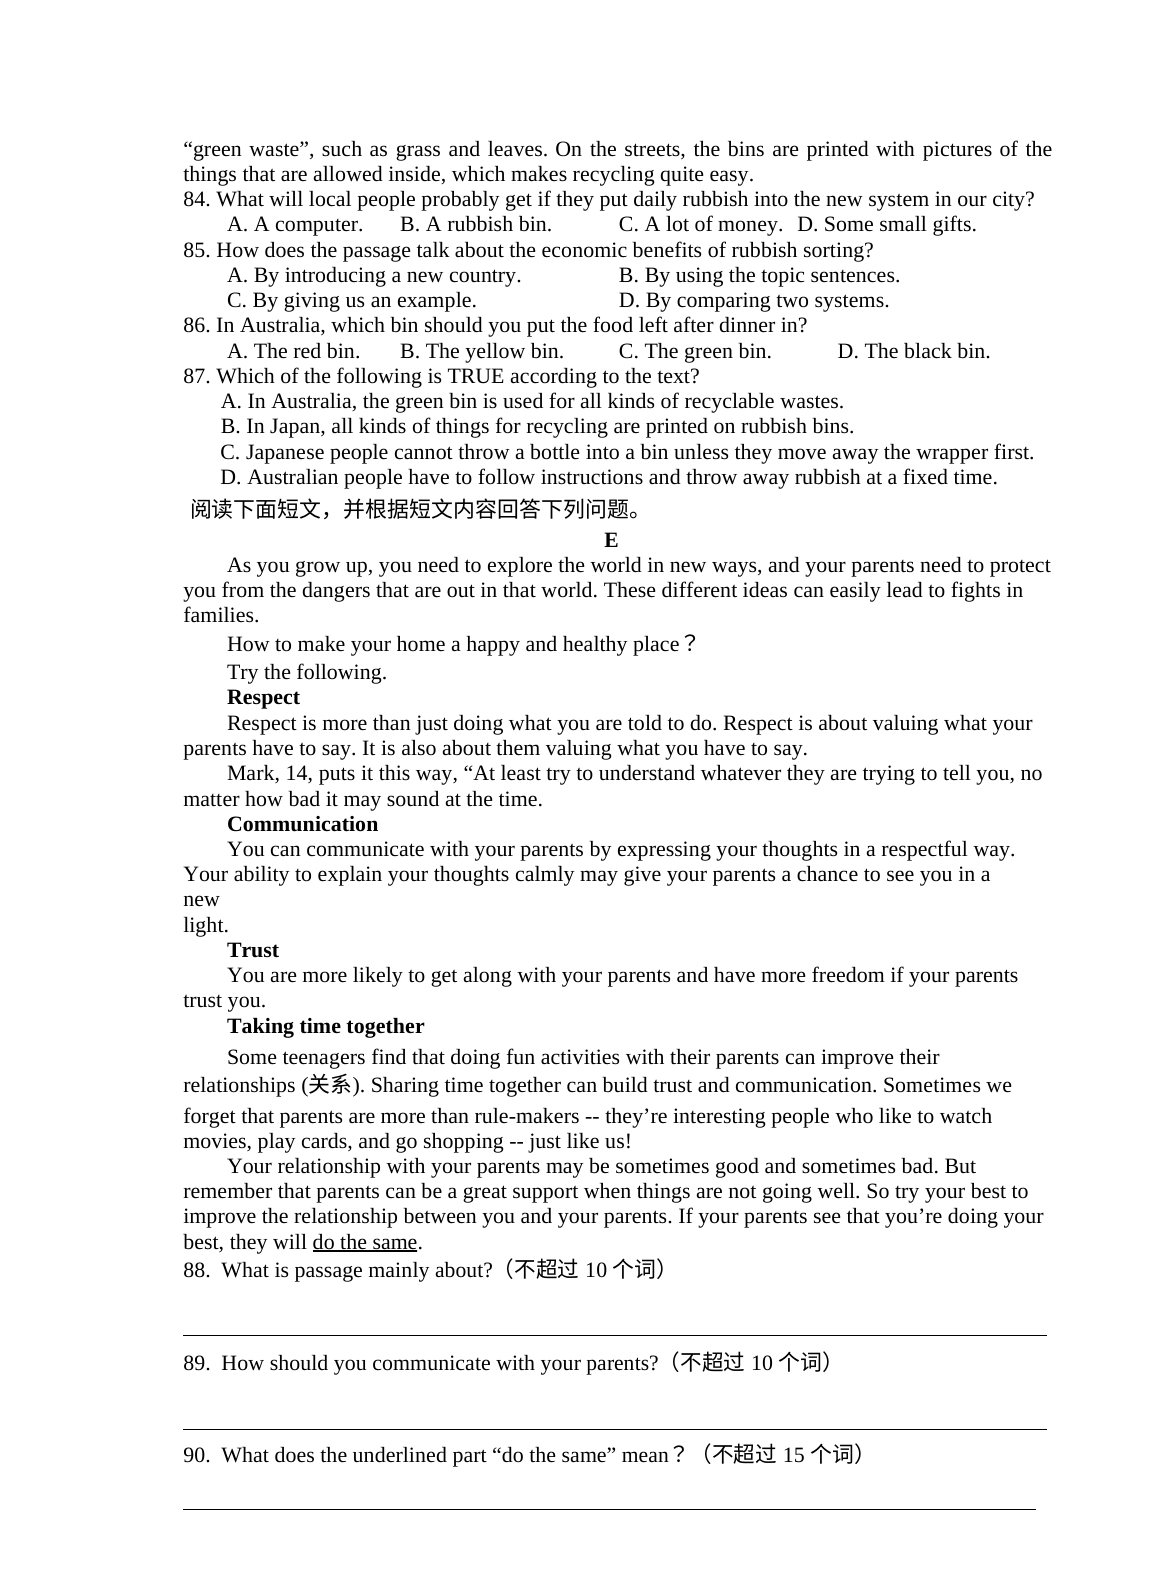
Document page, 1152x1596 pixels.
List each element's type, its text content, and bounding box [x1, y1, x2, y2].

text A. A computer. B. A rubbish bin. C. A lot of money. D. Some small gifts. [227, 211, 1068, 237]
text forget that parents are more than rule-makers -- they’re interesting people who like to watch movies, play cards, and go shopping -- just like us! [183, 1103, 994, 1153]
text Trust [227, 937, 1068, 962]
text E [599, 527, 623, 552]
text Some teenagers find that doing fun activities with their parents can improve their relationships (关系). Sharing time together can build trust and communication. Sometimes we [183, 1044, 1014, 1099]
text 86. In Australia, which bin should you put the food left after dinner in? [183, 312, 1068, 338]
text A. In Australia, the green bin is used for all kinds of recyclable wastes. B. In Japan, all kinds of things for recycling are printed on rubbish bins. [221, 388, 857, 439]
text You are more likely to get along with your parents and have more freedom if your parents trust you. [183, 962, 1019, 1013]
text 阅读下面短文，并根据短文内容回答下列问题。 [190, 492, 1068, 523]
text “green waste”, such as grass and leaves. On the streets, the bins are printed with pictures of the things that are allowed inside, which makes recycling quite easy. [183, 136, 1061, 186]
text 87. Which of the following is TRUE according to the text? [183, 363, 1068, 388]
text Taking time together [227, 1013, 1068, 1038]
text C. Japanese people cannot throw a bottle into a bin unless they move away the wrapper first. D. Australian people have to follow instructions and throw away rubbish at a fixed time. [220, 439, 1036, 489]
text light. [183, 912, 1068, 937]
text 89. How should you communicate with your parents?（不超过 10 个词） [183, 1346, 1068, 1377]
text 85. How does the passage talk about the economic benefits of rubbish sorting? [183, 237, 1068, 262]
text 84. What will local people probably get if they put daily rubbish into the new system in our city? [183, 186, 1068, 211]
text As you grow up, you need to explore the world in new ways, and your parents need to protect you from the dangers that are out in that world. These different ideas can easily lead to fights in families. [183, 552, 1053, 628]
text Your relationship with your parents may be sometimes good and sometimes bad. But remember that parents can be a great support when things are not going well. So try your best to [183, 1153, 1030, 1203]
text Respect is more than just doing what you are told to do. Respect is about valuing what your parents have to say. It is also about them valuing what you have to say. [183, 709, 1034, 760]
text 88. What is passage mainly about?（不超过 10 个词） [183, 1254, 1068, 1284]
text 90. What does the underlined part “do the same” mean？（不超过 15 个词） [183, 1439, 1068, 1469]
text Try the following. [227, 659, 1068, 684]
text improve the relationship between you and your parents. If your parents see that you’re doing your [183, 1203, 1068, 1229]
text You can communicate with your parents by expressing your thoughts in a respectful way. Your ability to explain your thoughts calmly may give your parents a chance to see you in a new [183, 836, 1032, 912]
text Mark, 14, puts it this way, “At least try to understand whatever they are trying to tell you, no matter how bad it may sound at the time. [183, 760, 1043, 811]
text Communication [227, 811, 1068, 836]
text A. The red bin. B. The yellow bin. C. The green bin. D. The black bin. [227, 338, 1068, 363]
text best, they will do the same. [183, 1229, 1068, 1254]
text Respect [227, 684, 1068, 709]
text How to make your home a happy and healthy place？ [227, 628, 1068, 657]
text A. By introducing a new country. B. By using the topic sentences. C. By giving us an example. D. By comparing two systems. [227, 262, 907, 312]
